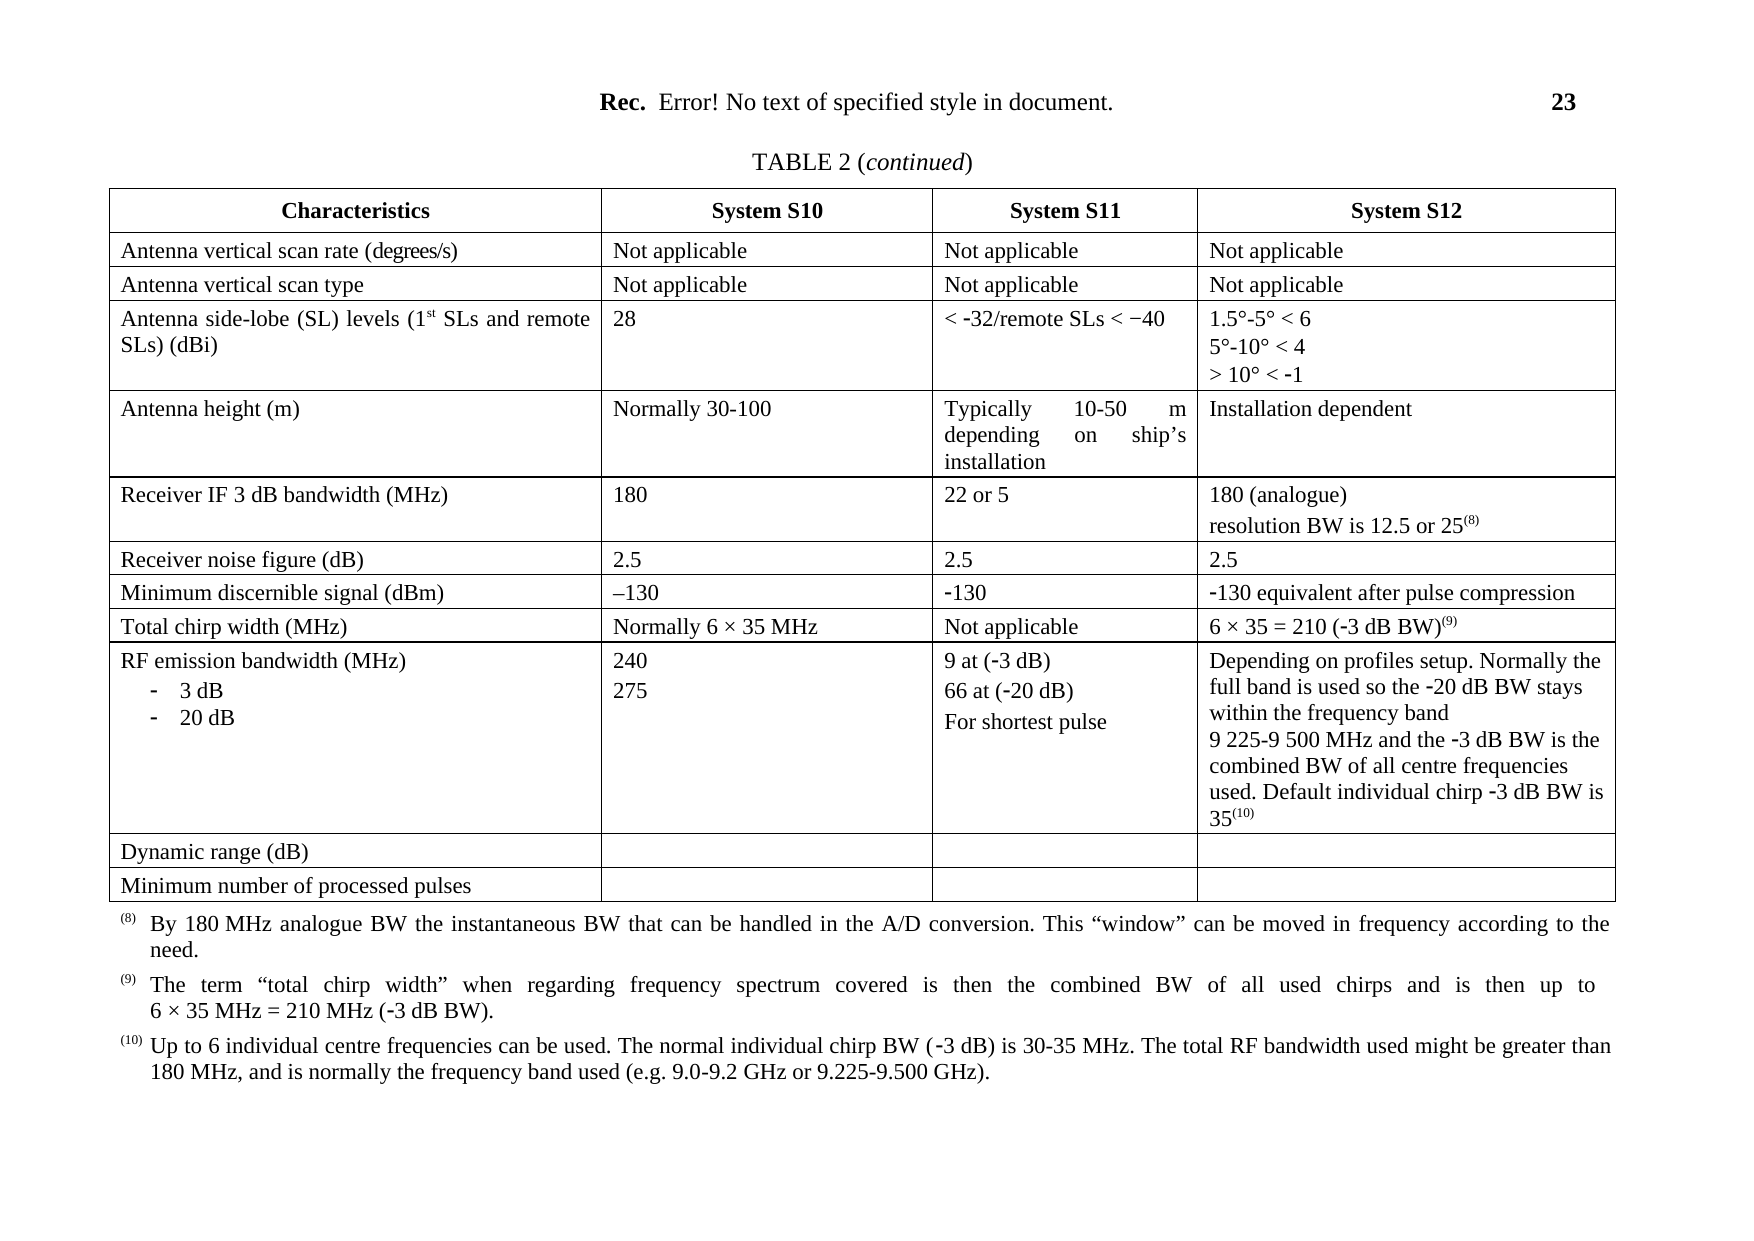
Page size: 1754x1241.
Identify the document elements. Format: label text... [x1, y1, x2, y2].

table_cell Dynamic range (dB) [110, 834, 601, 867]
table_cell [602, 868, 932, 901]
table_cell 22 or 5 [933, 478, 1197, 541]
table_cell [602, 834, 932, 867]
table_cell Total chirp width (MHz) [110, 609, 601, 641]
table_cell 2.5 [602, 542, 932, 574]
table_cell Receiver noise figure (dB) [110, 542, 601, 574]
table_cell Antenna side-lobe (SL) levels (1st SLs and remote SLs) (dBi) [110, 301, 601, 390]
table_cell 9 at (3 dB) 66 at (20 dB) For shortest pulse [933, 643, 1197, 833]
table_cell Minimum number of processed pulses [110, 868, 601, 901]
table_cell RF emission bandwidth (MHz) 3 dB 20 dB [110, 643, 601, 833]
table_header System S11 [933, 189, 1197, 232]
table_cell 240 275 [602, 643, 932, 833]
table_cell [1198, 834, 1615, 867]
table_cell (8) By 180 MHz analogue BW the instantaneous BW that can be handled in the A/D conversion. This “window” can be moved in frequency according to the need. (9) The term “total chirp width” when regarding frequency spectrum covered is then the combined BW of all used chirps and is then up to 6 × 35 MHz = 210 MHz (3 dB BW). (10) Up to 6 individual centre frequencies can be used. The normal individual chirp BW (3 dB) is 30-35 MHz. The total RF bandwidth used might be greater than 180 MHz, and is normally the frequency band used (e.g. 9.0-9.2 GHz or 9.225-9.500 GHz). [109, 902, 1615, 1085]
text TABLE 2 (continued) [118, 118, 1606, 176]
table_cell 180 (analogue) resolution BW is 12.5 or 25(8) [1198, 478, 1615, 541]
table_cell Antenna vertical scan type [110, 267, 601, 299]
table_cell –130 [602, 575, 932, 608]
table_cell Not applicable [1198, 267, 1615, 299]
table_cell Not applicable [933, 609, 1197, 641]
table_cell Not applicable [602, 267, 932, 299]
table_cell Minimum discernible signal (dBm) [110, 575, 601, 608]
table_cell Not applicable [933, 267, 1197, 299]
table_cell 28 [602, 301, 932, 390]
table_cell Not applicable [933, 233, 1197, 266]
table_cell Normally 30-100 [602, 391, 932, 476]
table_cell Not applicable [1198, 233, 1615, 266]
table_header System S12 [1198, 189, 1615, 232]
table_cell Receiver IF 3 dB bandwidth (MHz) [110, 478, 601, 541]
table_cell 2.5 [1198, 542, 1615, 574]
table_cell 6 × 35 = 210 (3 dB BW)(9) [1198, 609, 1615, 641]
table_cell [1198, 868, 1615, 901]
table_cell [933, 834, 1197, 867]
table_header Characteristics [110, 189, 601, 232]
table_cell 130 equivalent after pulse compression [1198, 575, 1615, 608]
table_cell 130 [933, 575, 1197, 608]
table_cell Installation dependent [1198, 391, 1615, 476]
table_cell Not applicable [602, 233, 932, 266]
table_cell < 32/remote SLs < −40 [933, 301, 1197, 390]
table_cell 180 [602, 478, 932, 541]
table_cell 1.5°-5° < 6 5°-10° < 4 > 10° < 1 [1198, 301, 1615, 390]
table_cell Antenna vertical scan rate (degrees/s) [110, 233, 601, 266]
table_cell 2.5 [933, 542, 1197, 574]
table_cell Depending on profiles setup. Normally the full band is used so the 20 dB BW stays within the frequency band 9 225-9 500 MHz and the 3 dB BW is the combined BW of all centre frequencies used. Default individual chirp 3 dB BW is 35(10) [1198, 643, 1615, 833]
table_cell Antenna height (m) [110, 391, 601, 476]
table_header System S10 [602, 189, 932, 232]
table_cell Typically 10-50 m depending on ship’s installation [933, 391, 1197, 476]
table_cell Normally 6 × 35 MHz [602, 609, 932, 641]
table_cell [933, 868, 1197, 901]
